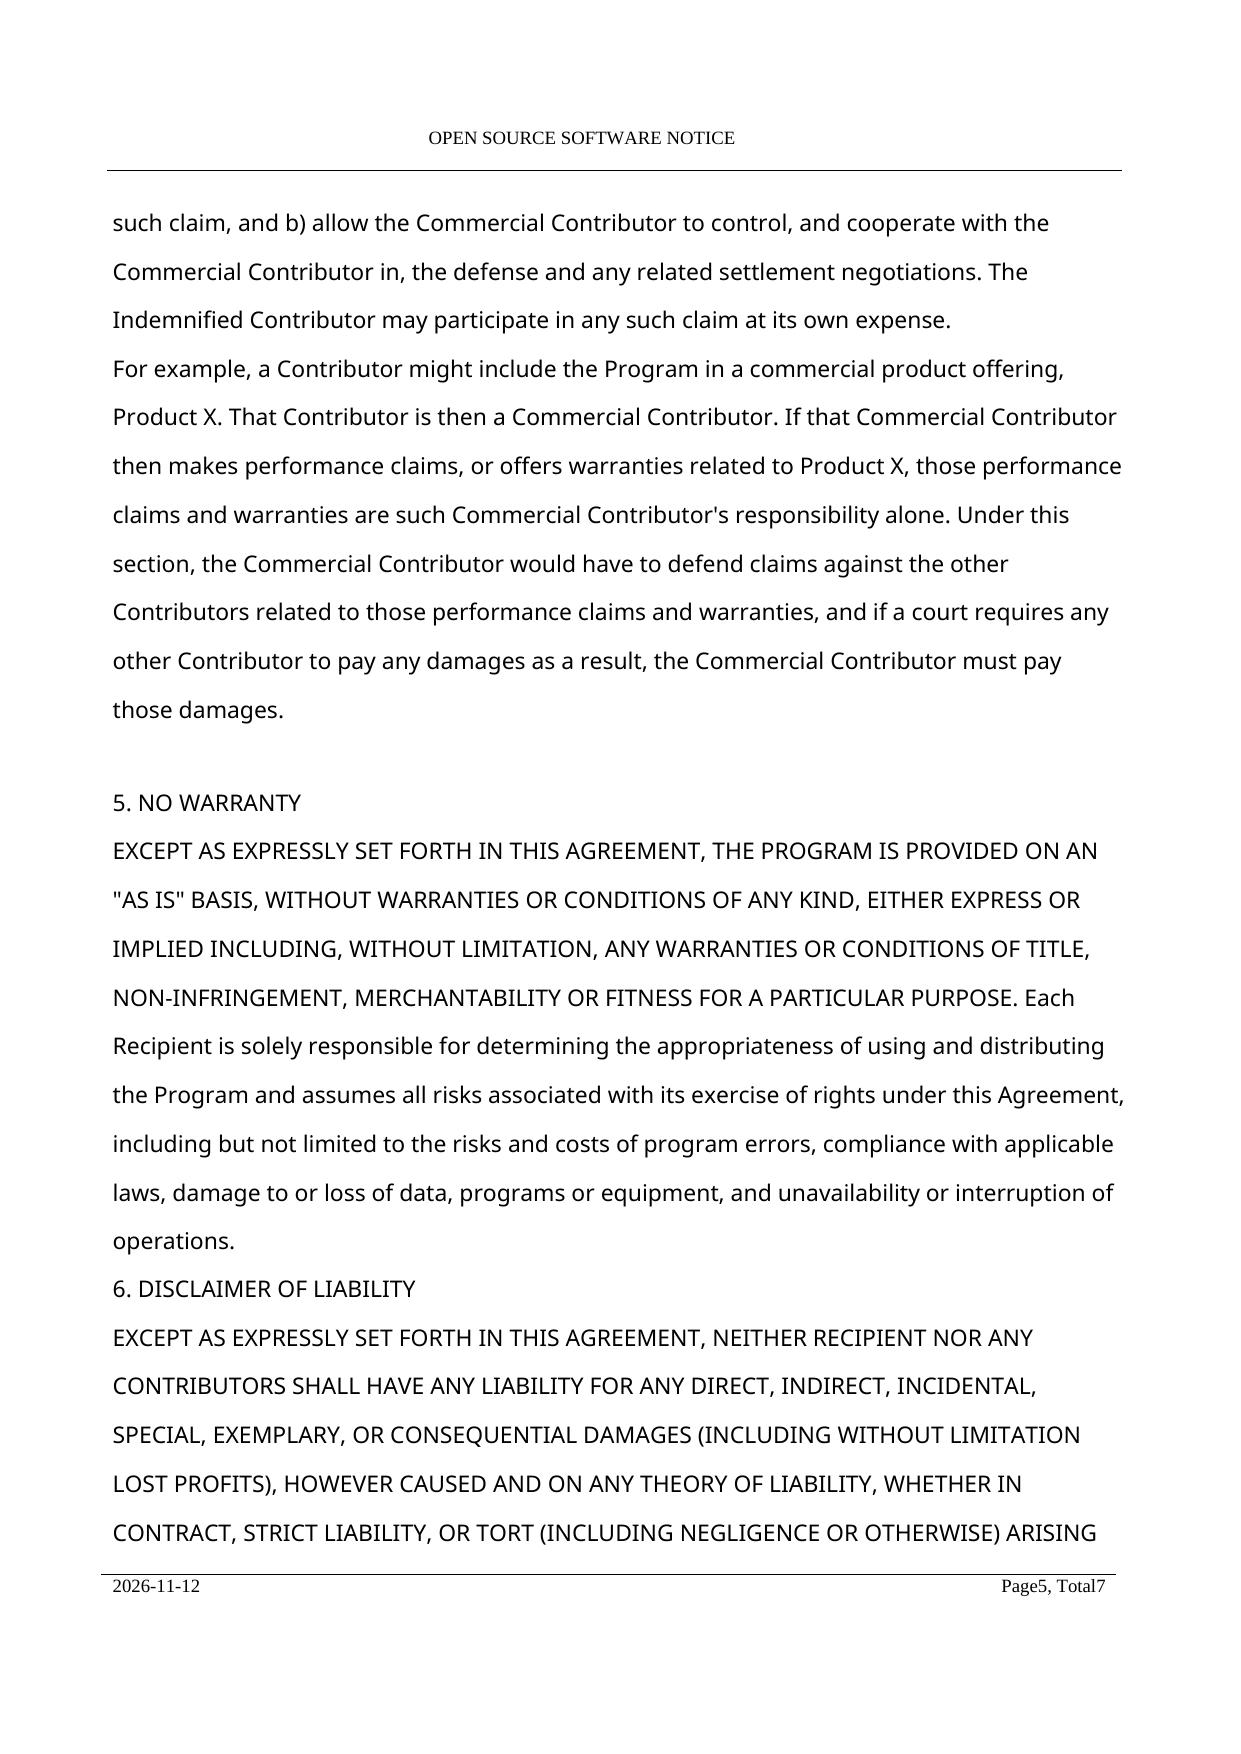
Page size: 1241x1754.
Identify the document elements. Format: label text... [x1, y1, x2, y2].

text For example, a Contributor might include the Program in a commercial product offering, Product X. That Contributor is then a Commercial Contributor. If that Commercial Contributor then makes performance claims, or offers warranties related to Product X, those performance claims and warranties are such Commercial Contributor's responsibility alone. Under this section, the Commercial Contributor would have to defend claims against the other Contributors related to those performance claims and warranties, and if a court requires any other Contributor to pay any damages as a result, the Commercial Contributor must pay those damages. [112, 352, 1128, 726]
text EXCEPT AS EXPRESSLY SET FORTH IN THIS AGREEMENT, THE PROGRAM IS PROVIDED ON AN "AS IS" BASIS, WITHOUT WARRANTIES OR CONDITIONS OF ANY KIND, EITHER EXPRESS OR IMPLIED INCLUDING, WITHOUT LIMITATION, ANY WARRANTIES OR CONDITIONS OF TITLE, NON-INFRINGEMENT, MERCHANTABILITY OR FITNESS FOR A PARTICULAR PURPOSE. Each Recipient is solely responsible for determining the appropriateness of using and distributing the Program and assumes all risks associated with its exercise of rights under this Agreement, including but not limited to the risks and costs of program errors, compliance with applicable laws, damage to or loss of data, programs or equipment, and unavailability or interruption of operations. [112, 834, 1128, 1257]
text 5. NO WARRANTY [112, 786, 1128, 819]
text 6. DISCLAIMER OF LIABILITY [112, 1273, 1128, 1305]
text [112, 206, 1128, 336]
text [112, 1321, 1128, 1548]
